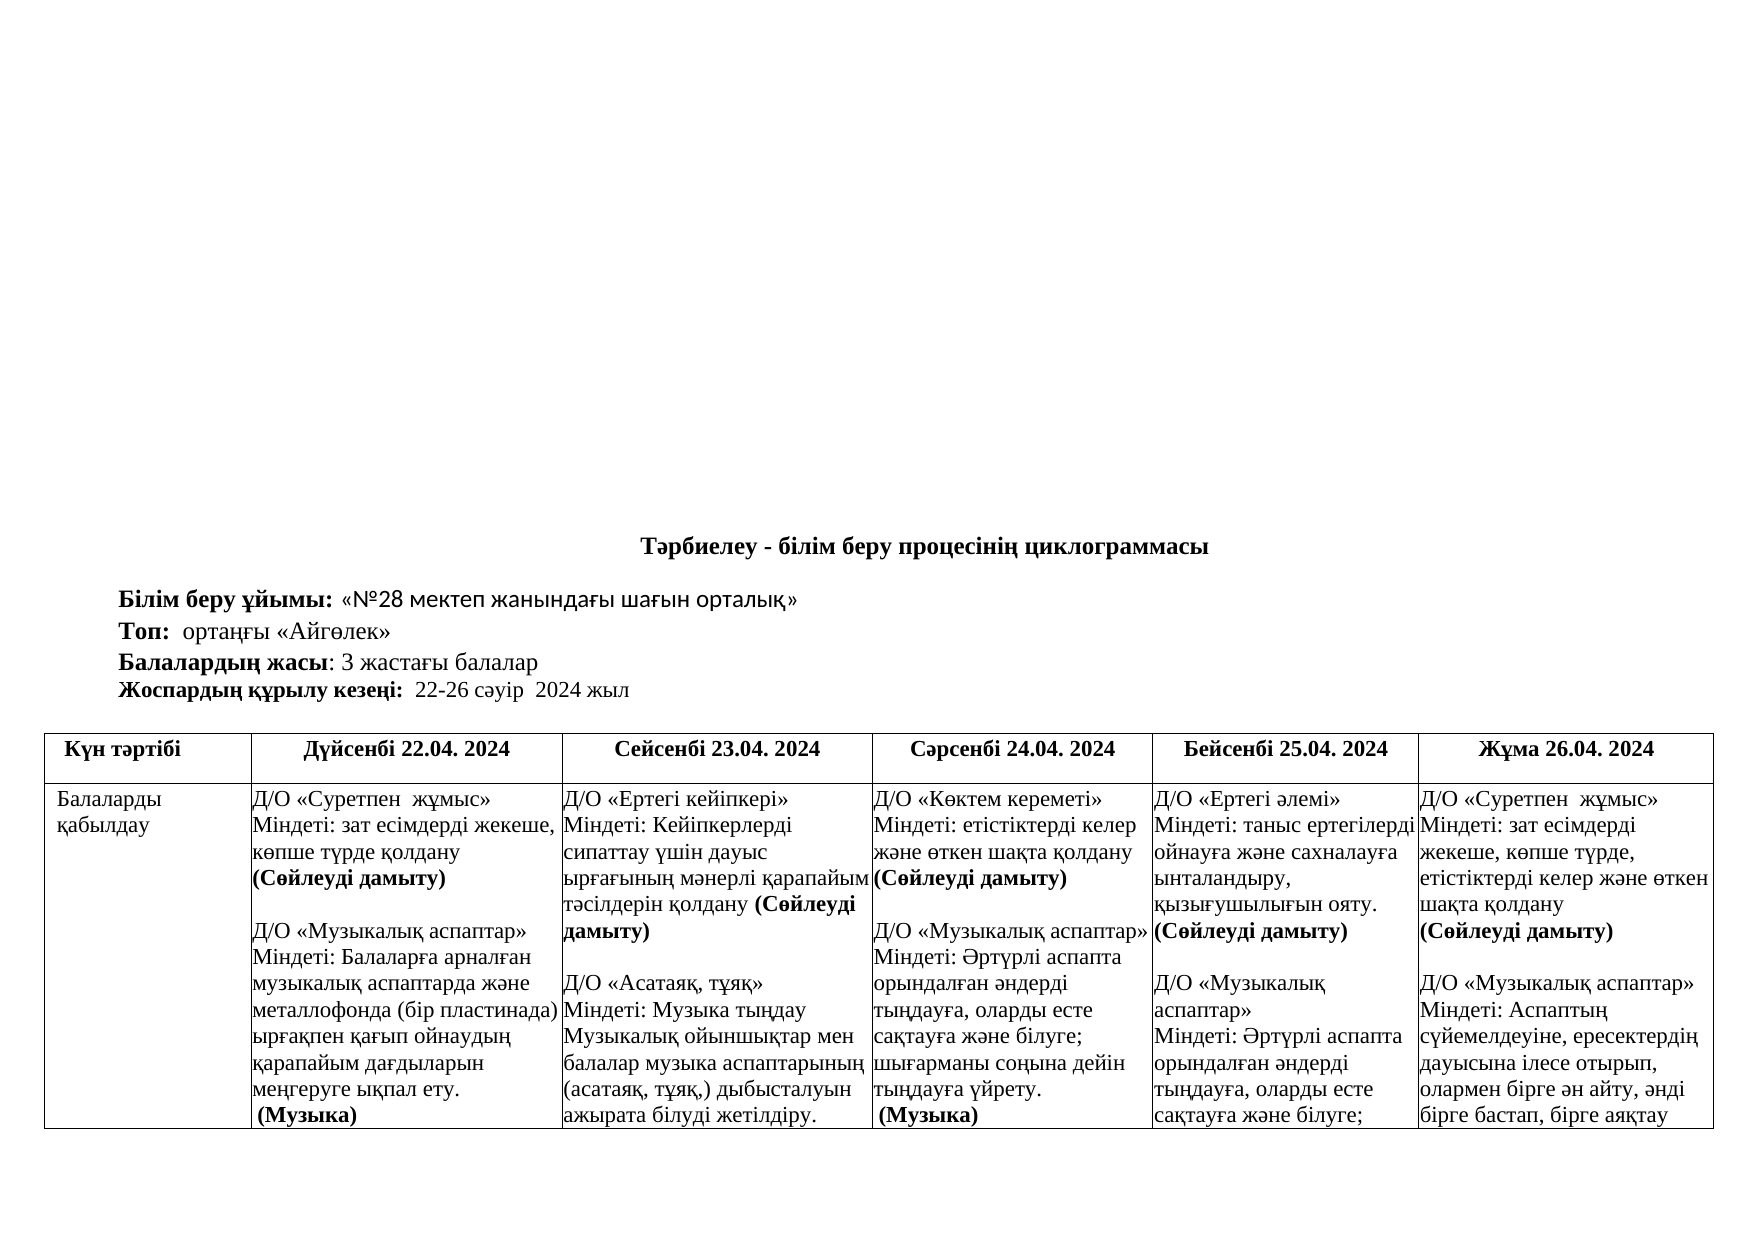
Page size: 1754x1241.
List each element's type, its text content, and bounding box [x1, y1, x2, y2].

text Балалардың жасы: 3 жастағы балалар [118, 647, 1636, 676]
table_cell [1153, 784, 1418, 1128]
table_header Сәрсенбі 24.04. 2024 [873, 734, 1152, 783]
table_header Жұма 26.04. 2024 [1419, 734, 1713, 783]
table_header Сейсенбі 23.04. 2024 [563, 734, 872, 783]
text Білім беру ұйымы: «№28 мектеп жанындағы шағын орталық» [118, 583, 1636, 614]
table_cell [252, 784, 562, 1128]
table_header Бейсенбі 25.04. 2024 [1153, 734, 1418, 783]
text Жоспардың құрылу кезеңі: 22-26 сәуір 2024 жыл [118, 676, 1636, 702]
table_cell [563, 784, 872, 1128]
table_header Күн тәртібі [45, 734, 251, 783]
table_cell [873, 784, 1152, 1128]
text Топ: ортаңғы «Айгөлек» [118, 616, 1636, 645]
table_header Дүйсенбі 22.04. 2024 [252, 734, 562, 783]
text Тәрбиелеу - білім беру процесінің циклограммасы [213, 531, 1636, 559]
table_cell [1419, 784, 1713, 1128]
table_cell Балаларды қабылдау [45, 784, 251, 1128]
